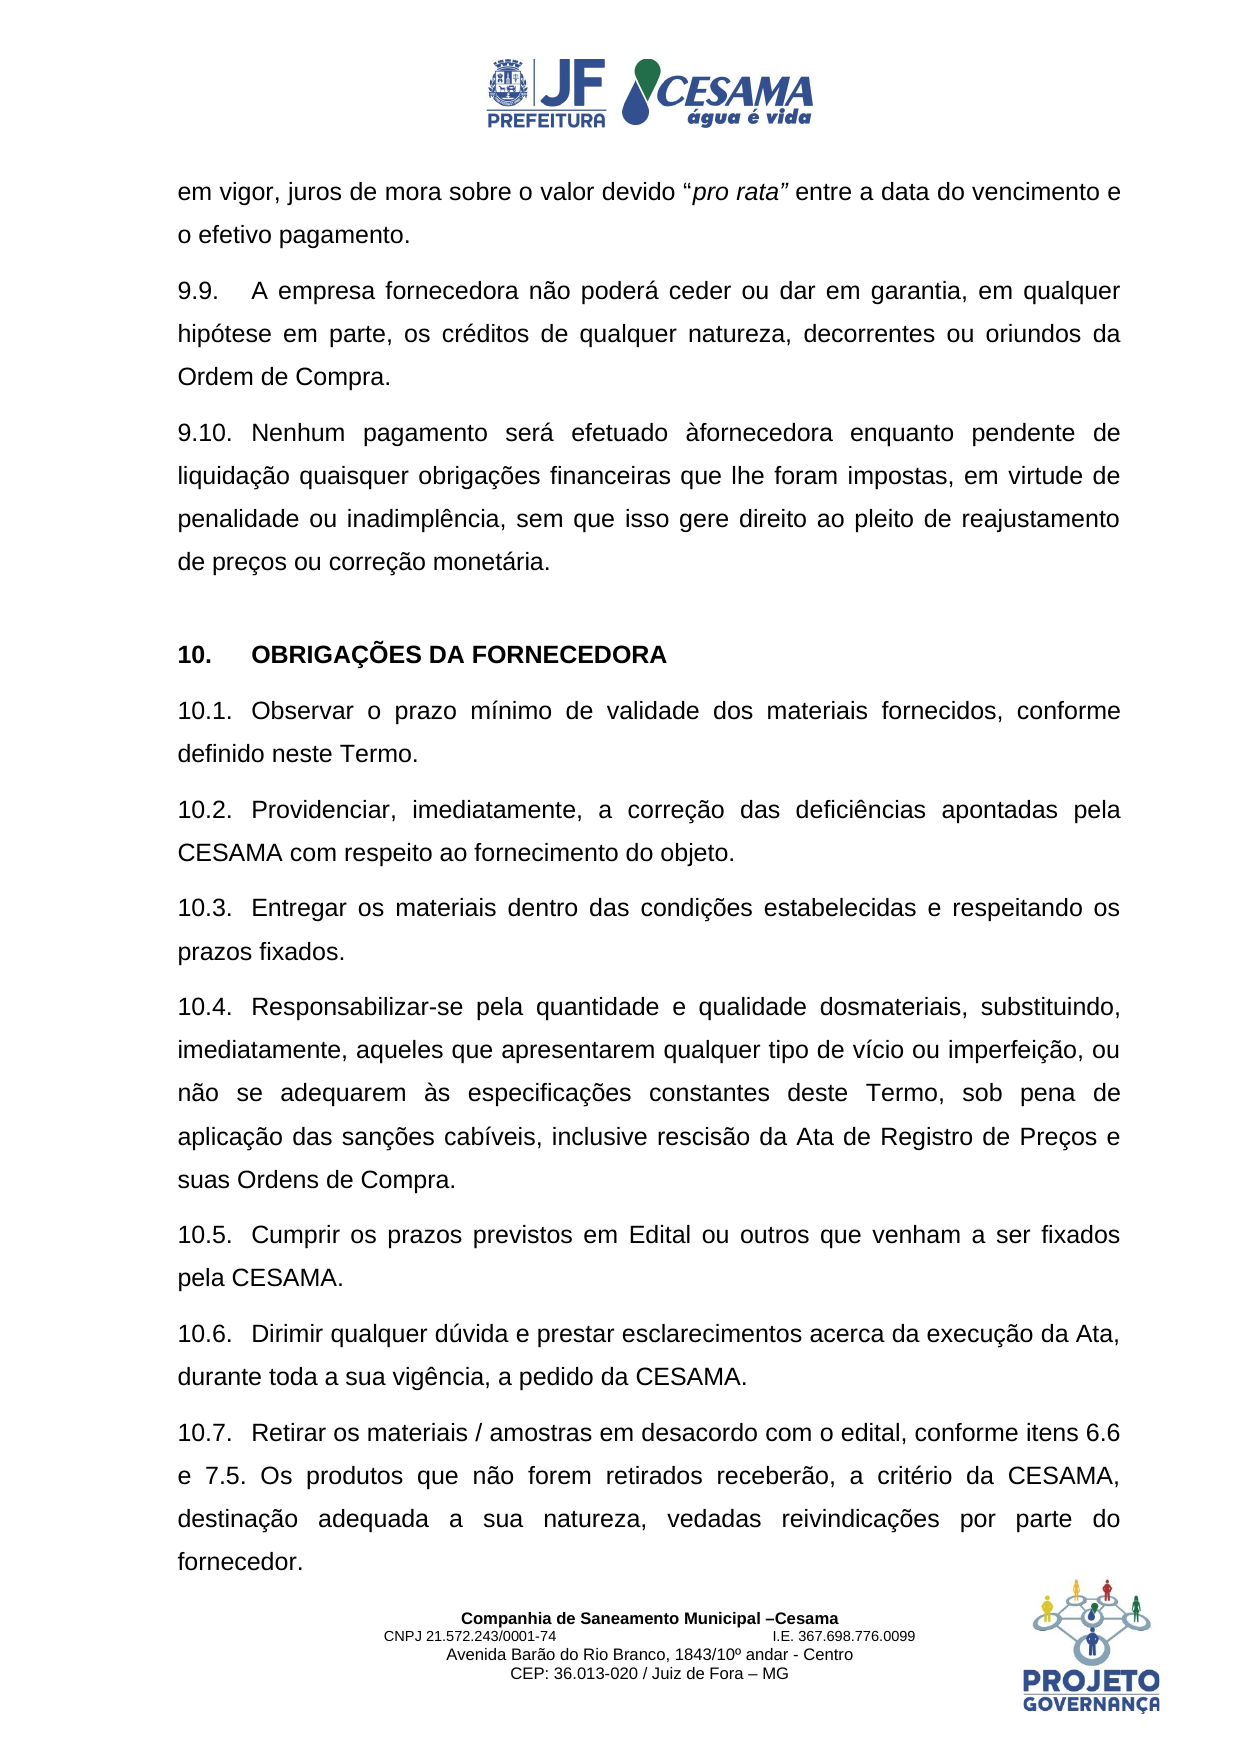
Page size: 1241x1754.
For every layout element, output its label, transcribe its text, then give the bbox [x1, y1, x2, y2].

list A empresa fornecedora não poderá ceder ou dar em garantia, em qualquer hipótese em parte, os créditos de qualquer natureza, decorrentes ou oriundos da Ordem de Compra. [177, 276, 1122, 391]
list Retirar os materiais / amostras em desacordo com o edital, conforme itens 6.6 e 7.5. Os produtos que não forem retirados receberão, a critério da CESAMA, destinação adequada a sua natureza, vedadas reivindicações por parte do fornecedor. [177, 1418, 1122, 1576]
list OBRIGAÇÕES DA FORNECEDORA [177, 640, 1122, 669]
list Entregar os materiais dentro das condições estabelecidas e respeitando os prazos fixados. [177, 893, 1122, 965]
list Nenhum pagamento será efetuado àfornecedora enquanto pendente de liquidação quaisquer obrigações financeiras que lhe foram impostas, em virtude de penalidade ou inadimplência, sem que isso gere direito ao pleito de reajustamento de preços ou correção monetária. [177, 418, 1122, 576]
list Dirimir qualquer dúvida e prestar esclarecimentos acerca da execução da Ata, durante toda a sua vigência, a pedido da CESAMA. [177, 1319, 1122, 1391]
picture [486, 59, 813, 128]
picture [1023, 1579, 1160, 1714]
list Providenciar, imediatamente, a correção das deficiências apontadas pela CESAMA com respeito ao fornecimento do objeto. [177, 795, 1122, 867]
list Cumprir os prazos previstos em Edital ou outros que venham a ser fixados pela CESAMA. [177, 1220, 1122, 1292]
list Responsabilizar-se pela quantidade e qualidade dosmateriais, substituindo, imediatamente, aqueles que apresentarem qualquer tipo de vício ou imperfeição, ou não se adequarem às especificações constantes deste Termo, sob pena de aplicação das sanções cabíveis, inclusive rescisão da Ata de Registro de Preços e suas Ordens de Compra. [177, 992, 1122, 1193]
list Observar o prazo mínimo de validade dos materiais fornecidos, conforme definido neste Termo. [177, 696, 1122, 768]
